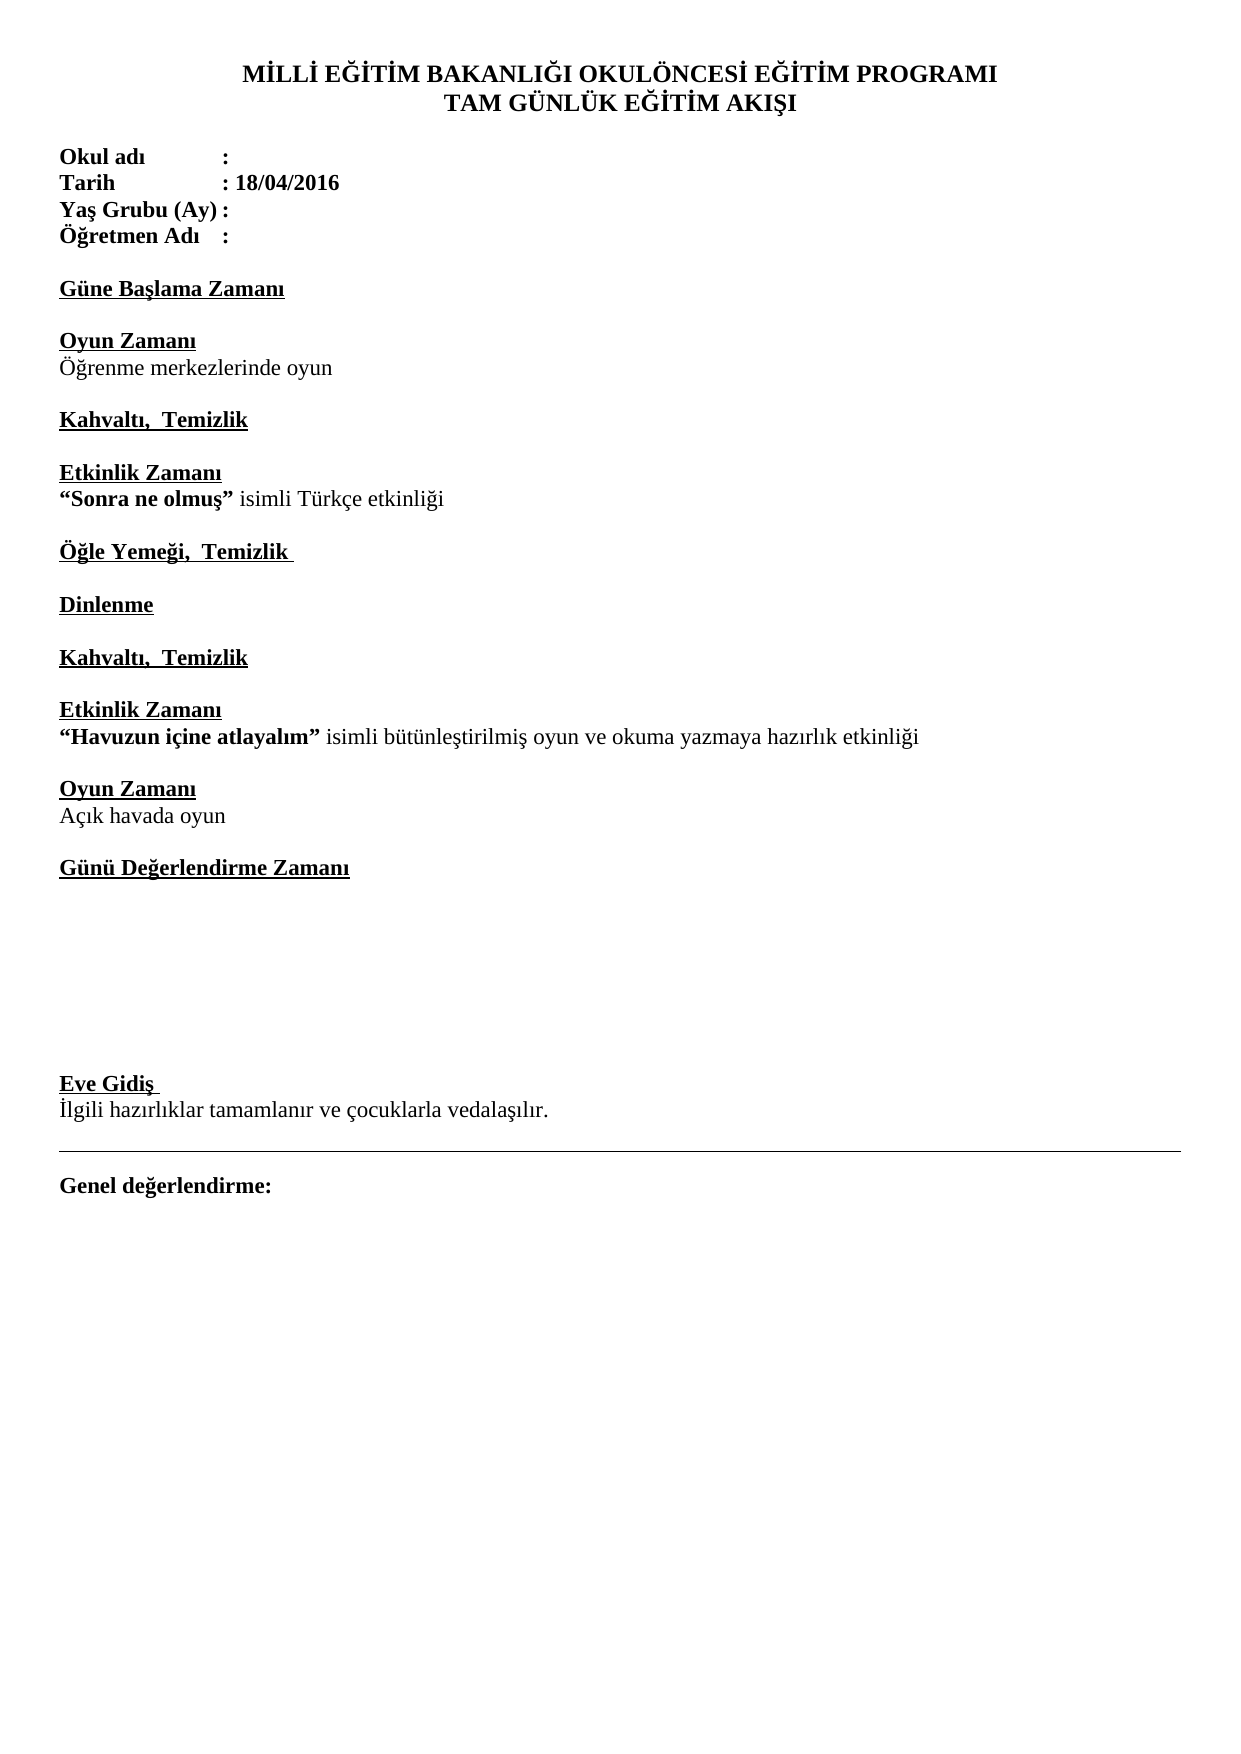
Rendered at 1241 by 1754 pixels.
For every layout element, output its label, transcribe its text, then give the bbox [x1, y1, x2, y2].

text Açık havada oyun [59, 802, 1181, 828]
text Kahvaltı, Temizlik [59, 644, 1181, 670]
text MİLLİ EĞİTİM BAKANLIĞI OKULÖNCESİ EĞİTİM PROGRAMI [59, 59, 1181, 88]
list Öğle Yemeği, Temizlik Dinlenme [59, 538, 1181, 617]
text Öğrenme merkezlerinde oyun [59, 354, 1181, 380]
text Günü Değerlendirme Zamanı [59, 854, 1181, 881]
text Güne Başlama Zamanı [59, 275, 1181, 301]
text Genel değerlendirme: [59, 1173, 1181, 1199]
text Oyun Zamanı [59, 327, 1181, 354]
list Kahvaltı, Temizlik [59, 406, 1181, 433]
list Etkinlik Zamanı [59, 459, 1181, 486]
text “Havuzun içine atlayalım” isimli bütünleştirilmiş oyun ve okuma yazmaya hazırlık etkinliği [59, 723, 1181, 749]
text Oyun Zamanı [59, 775, 1181, 802]
text Etkinlik Zamanı [59, 670, 1181, 723]
text Öğretmen Adı : [59, 222, 1181, 248]
text TAM GÜNLÜK EĞİTİM AKIŞI [59, 88, 1181, 117]
text “Sonra ne olmuş” isimli Türkçe etkinliği [59, 486, 1181, 512]
text Tarih : 18/04/2016 [59, 169, 1181, 196]
text Eve Gidiş [59, 1069, 1181, 1096]
text Yaş Grubu (Ay) : [59, 196, 1181, 222]
text İlgili hazırlıklar tamamlanır ve çocuklarla vedalaşılır. [59, 1096, 1181, 1122]
text Okul adı : [59, 143, 1181, 169]
